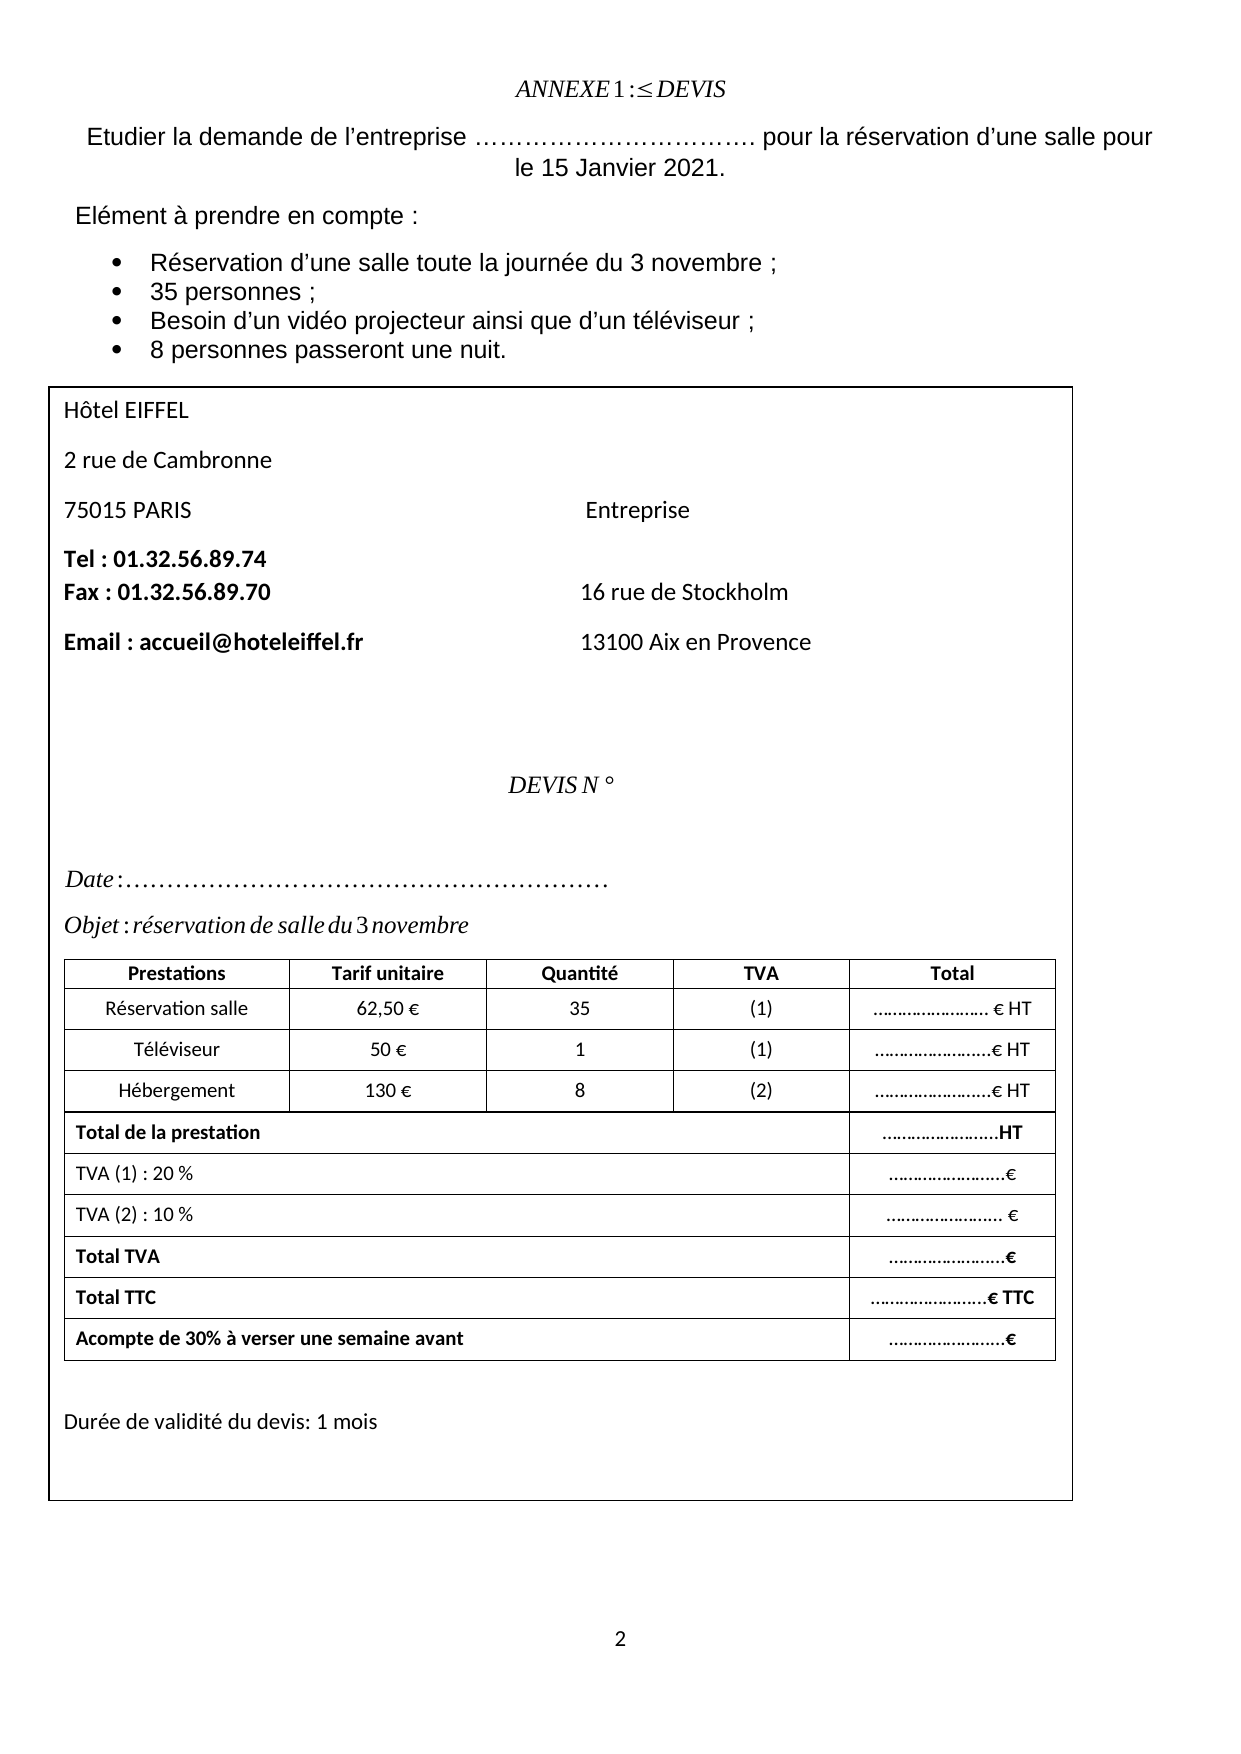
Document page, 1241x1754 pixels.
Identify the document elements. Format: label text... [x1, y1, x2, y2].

list Besoin d’un vidéo projecteur ainsi que d’un téléviseur ; [112, 306, 1165, 335]
text Etudier la demande de l’entreprise ……………………………. pour la réservation d’une salle pour le 15 Janvier 2021. [75, 122, 1165, 182]
list 35 personnes ; [112, 277, 1165, 306]
list 8 personnes passeront une nuit. [112, 335, 1165, 364]
text Elément à prendre en compte : [75, 201, 1165, 229]
list Réservation d’une salle toute la journée du 3 novembre ; [112, 248, 1165, 277]
